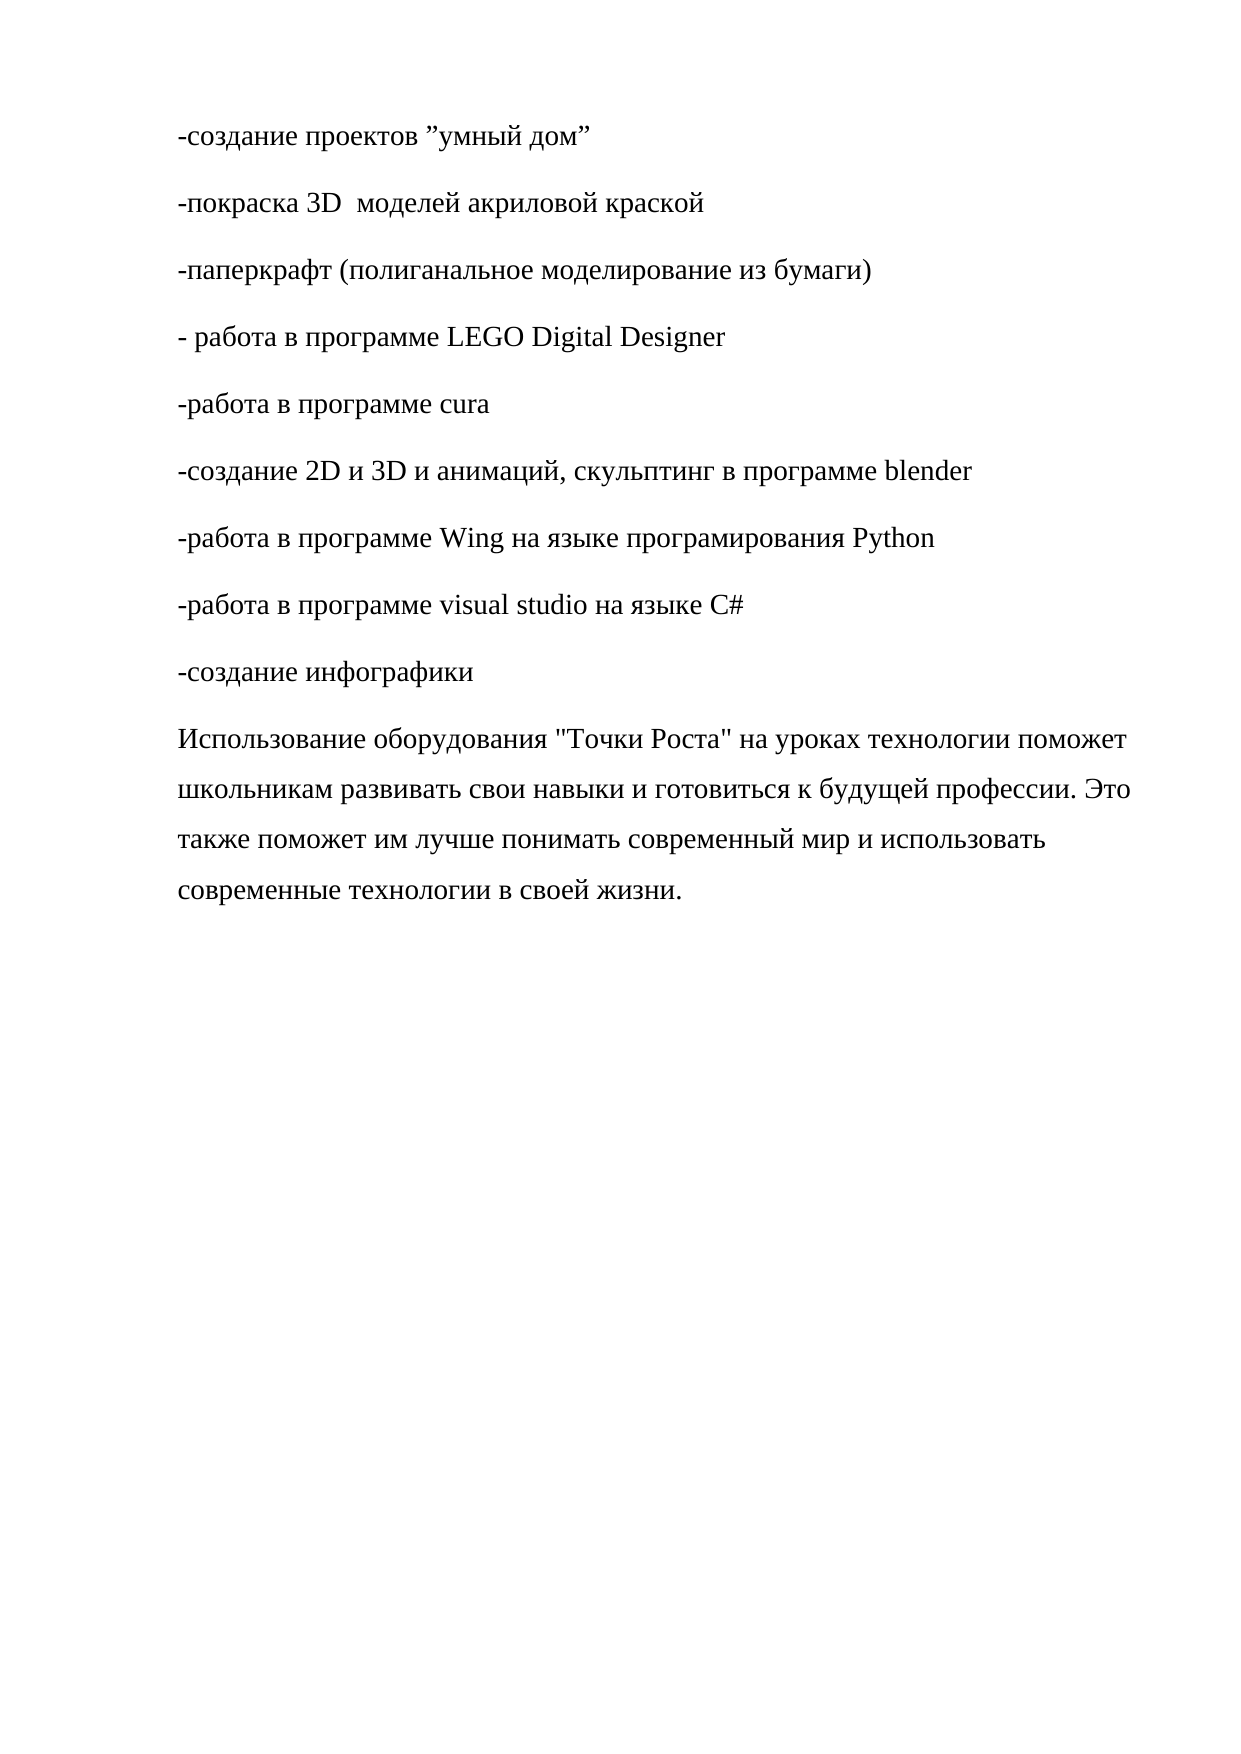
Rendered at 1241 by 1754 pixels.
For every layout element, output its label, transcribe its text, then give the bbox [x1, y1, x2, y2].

text -паперкрафт (полиганальное моделирование из бумаги) [177, 252, 1152, 286]
text -покраска 3D моделей акриловой краской [177, 185, 1152, 219]
text Использование оборудования "Точки Роста" на уроках технологии поможет школьникам развивать свои навыки и готовиться к будущей профессии. Это также поможет им лучше понимать современный мир и использовать современные технологии в своей жизни. [177, 721, 1152, 905]
text -работа в программе visual studio на языке C# [177, 587, 1152, 621]
text - работа в программе LEGO Digital Designer [177, 319, 1152, 353]
text -работа в программе cura [177, 386, 1152, 419]
text -создание 2D и 3D и анимаций, скульптинг в программе blender [177, 453, 1152, 487]
text -работа в программе Wing на языке програмирования Python [177, 520, 1152, 553]
text -создание инфографики [177, 654, 1152, 687]
text -создание проектов ”умный дом” [177, 118, 1152, 152]
